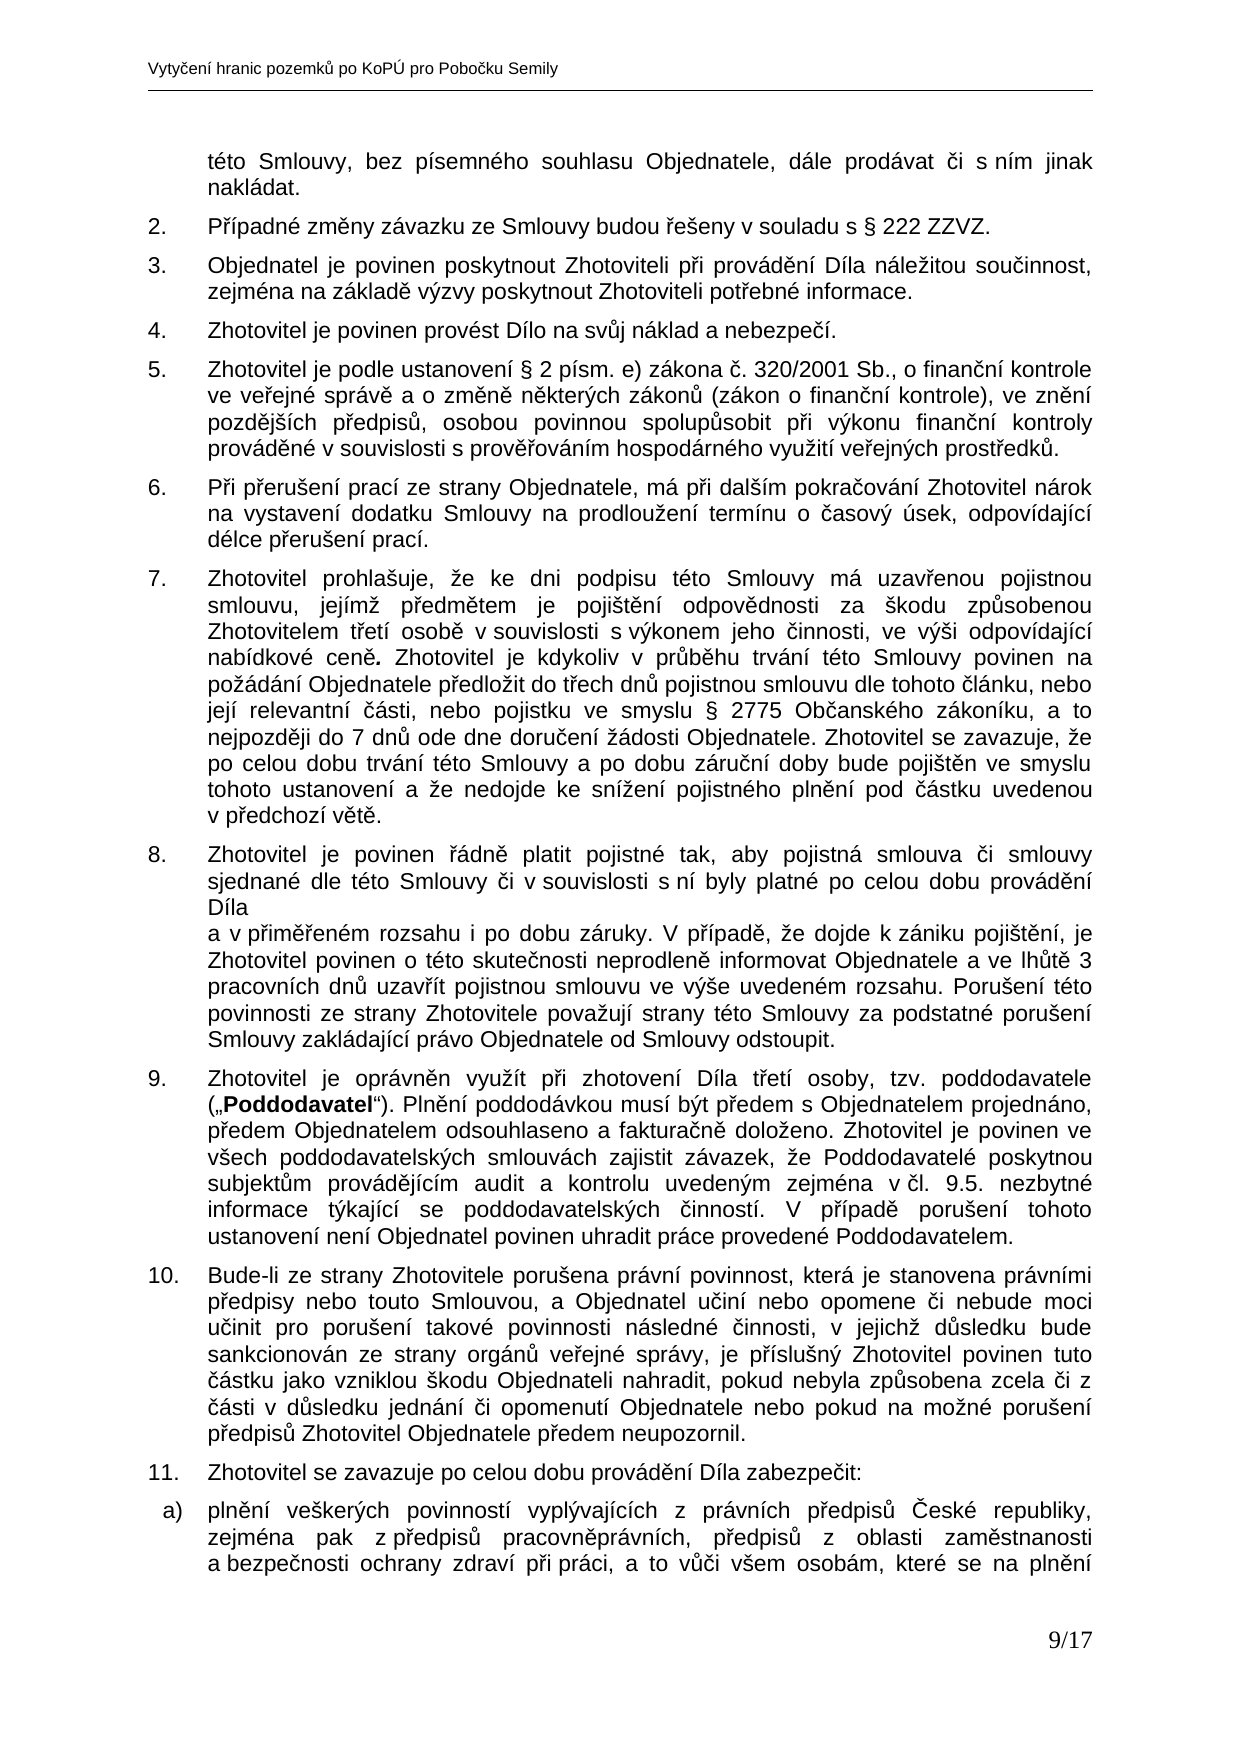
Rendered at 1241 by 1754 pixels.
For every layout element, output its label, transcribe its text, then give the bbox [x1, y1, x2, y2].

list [162, 1497, 1093, 1577]
list Zhotovitel je oprávněn využít při zhotovení Díla třetí osoby, tzv. poddodavatele („Poddodavatel“). Plnění poddodávkou musí být předem s Objednatelem projednáno, předem Objednatelem odsouhlaseno a fakturačně doloženo. Zhotovitel je povinen ve všech poddodavatelských smlouvách zajistit závazek, že Poddodavatelé poskytnou subjektům provádějícím audit a kontrolu uvedeným zejména v čl. 9.5. nezbytné informace týkající se poddodavatelských činností. V případě porušení tohoto ustanovení není Objednatel povinen uhradit práce provedené Poddodavatelem. [148, 1065, 1093, 1249]
list Zhotovitel je povinen provést Dílo na svůj náklad a nebezpečí. [148, 317, 1093, 343]
list Zhotovitel prohlašuje, že ke dni podpisu této Smlouvy má uzavřenou pojistnou smlouvu, jejímž předmětem je pojištění odpovědnosti za škodu způsobenou Zhotovitelem třetí osobě v souvislosti s výkonem jeho činnosti, ve výši odpovídající nabídkové ceně. Zhotovitel je kdykoliv v průběhu trvání této Smlouvy povinen na požádání Objednatele předložit do třech dnů pojistnou smlouvu dle tohoto článku, nebo její relevantní části, nebo pojistku ve smyslu § 2775 Občanského zákoníku, a to nejpozději do 7 dnů ode dne doručení žádosti Objednatele. Zhotovitel se zavazuje, že po celou dobu trvání této Smlouvy a po dobu záruční doby bude pojištěn ve smyslu tohoto ustanovení a že nedojde ke snížení pojistného plnění pod částku uvedenou v předchozí větě. [148, 565, 1093, 829]
list Při přerušení prací ze strany Objednatele, má při dalším pokračování Zhotovitel nárok na vystavení dodatku Smlouvy na prodloužení termínu o časový úsek, odpovídající délce přerušení prací. [148, 474, 1093, 553]
list Zhotovitel se zavazuje po celou dobu provádění Díla zabezpečit: [148, 1459, 1093, 1485]
list Objednatel je povinen poskytnout Zhotoviteli při provádění Díla náležitou součinnost, zejména na základě výzvy poskytnout Zhotoviteli potřebné informace. [148, 252, 1093, 304]
list Případné změny závazku ze Smlouvy budou řešeny v souladu s § 222 ZZVZ. [148, 213, 1093, 239]
list Zhotovitel je povinen řádně platit pojistné tak, aby pojistná smlouva či smlouvy sjednané dle této Smlouvy či v souvislosti s ní byly platné po celou dobu provádění Díla a v přiměřeném rozsahu i po dobu záruky. V případě, že dojde k zániku pojištění, je Zhotovitel povinen o této skutečnosti neprodleně informovat Objednatele a ve lhůtě 3 pracovních dnů uzavřít pojistnou smlouvu ve výše uvedeném rozsahu. Porušení této povinnosti ze strany Zhotovitele považují strany této Smlouvy za podstatné porušení Smlouvy zakládající právo Objednatele od Smlouvy odstoupit. [148, 841, 1093, 1052]
list Zhotovitel je podle ustanovení § 2 písm. e) zákona č. 320/2001 Sb., o finanční kontrole ve veřejné správě a o změně některých zákonů (zákon o finanční kontrole), ve znění pozdějších předpisů, osobou povinnou spolupůsobit při výkonu finanční kontroly prováděné v souvislosti s prověřováním hospodárného využití veřejných prostředků. [148, 356, 1093, 461]
list Bude-li ze strany Zhotovitele porušena právní povinnost, která je stanovena právními předpisy nebo touto Smlouvou, a Objednatel učiní nebo opomene či nebude moci učinit pro porušení takové povinnosti následné činnosti, v jejichž důsledku bude sankcionován ze strany orgánů veřejné správy, je příslušný Zhotovitel povinen tuto částku jako vzniklou škodu Objednateli nahradit, pokud nebyla způsobena zcela či z části v důsledku jednání či opomenutí Objednatele nebo pokud na možné porušení předpisů Zhotovitel Objednatele předem neupozornil. [148, 1262, 1093, 1446]
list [148, 148, 1093, 200]
